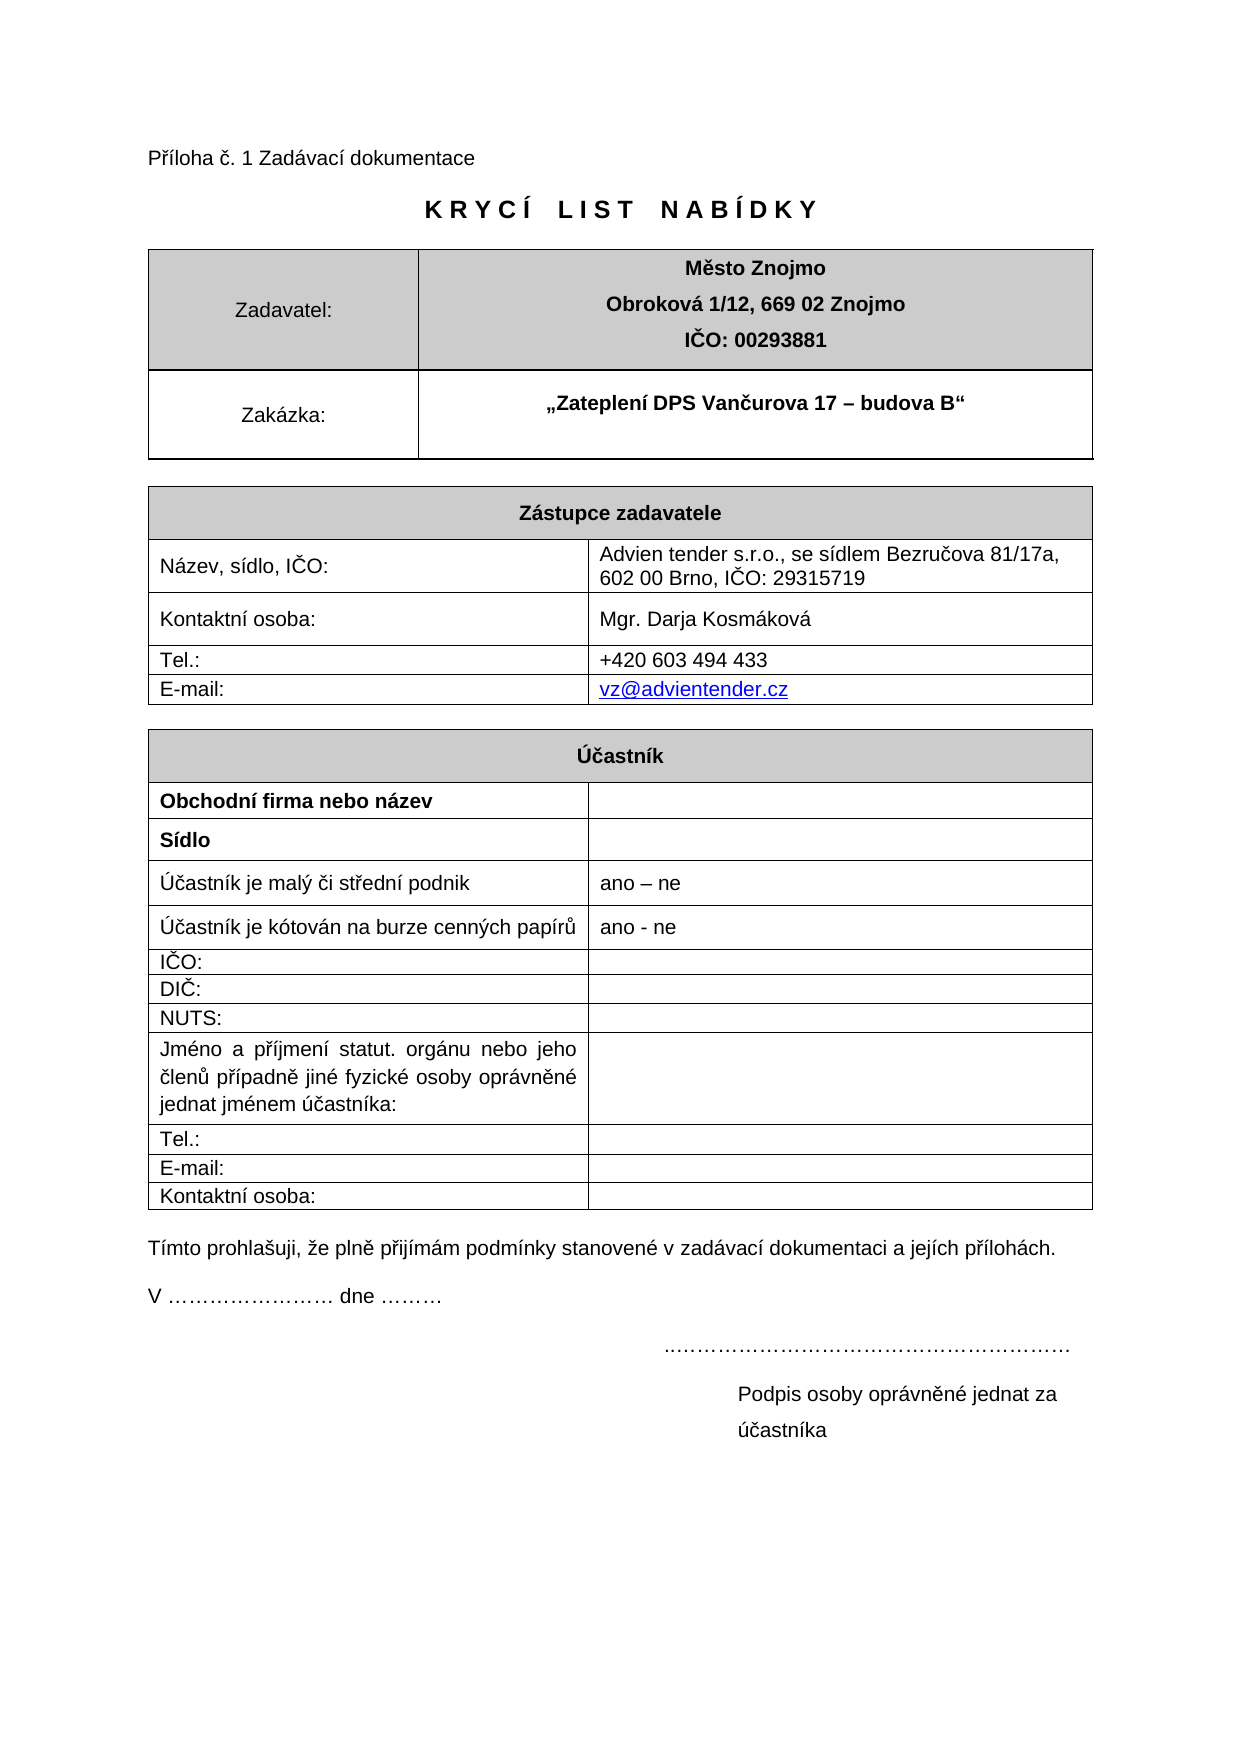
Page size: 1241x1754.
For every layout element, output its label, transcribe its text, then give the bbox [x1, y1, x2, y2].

table_header Zástupce zadavatele [149, 487, 1092, 539]
table_cell [589, 783, 1092, 818]
table_cell Účastník je kótován na burze cenných papírů [149, 906, 588, 948]
text Tímto prohlašuji, že plně přijímám podmínky stanovené v zadávací dokumentaci a jejích přílohách. [148, 1235, 1092, 1259]
table_cell vz@advientender.cz [589, 675, 1092, 704]
table_header Město Znojmo Obroková 1/12, 669 02 Znojmo IČO: 00293881 [419, 250, 1092, 369]
table_cell E-mail: [149, 1155, 588, 1182]
table_header Účastník [149, 730, 1092, 782]
text Podpis osoby oprávněné jednat za účastníka [738, 1382, 1092, 1442]
table_cell Kontaktní osoba: [149, 593, 588, 645]
table_cell ano – ne [589, 861, 1092, 904]
table_cell [589, 1183, 1092, 1209]
table_cell [589, 1155, 1092, 1182]
table_cell NUTS: [149, 1004, 588, 1032]
table_cell ano - ne [589, 906, 1092, 948]
table_cell Kontaktní osoba: [149, 1183, 588, 1209]
table_cell E-mail: [149, 675, 588, 704]
table_cell [589, 1004, 1092, 1032]
table_cell Tel.: [149, 646, 588, 673]
table_cell [589, 975, 1092, 1003]
table_cell Jméno a příjmení statut. orgánu nebo jeho členů případně jiné fyzické osoby oprávněné jednat jménem účastníka: [149, 1033, 588, 1124]
table_header Zadavatel: [149, 250, 418, 369]
table_cell Účastník je malý či střední podnik [149, 861, 588, 904]
table_cell [589, 1033, 1092, 1124]
table_cell IČO: [149, 950, 588, 974]
table_cell [589, 819, 1092, 860]
text V …………………… dne ……… [148, 1284, 1092, 1308]
table_cell Název, sídlo, IČO: [149, 540, 588, 592]
table_cell DIČ: [149, 975, 588, 1003]
table_cell +420 603 494 433 [589, 646, 1092, 673]
table_cell [589, 950, 1092, 974]
table_cell Mgr. Darja Kosmáková [589, 593, 1092, 645]
text K R Y C Í L I S T N A B Í D K Y [148, 195, 1092, 223]
text ..………………………………………………… [590, 1333, 1092, 1357]
table_cell „Zateplení DPS Vančurova 17 – budova B“ [419, 371, 1092, 458]
table_cell Zakázka: [149, 371, 418, 458]
table_cell Sídlo [149, 819, 588, 860]
table_cell Advien tender s.r.o., se sídlem Bezručova 81/17a, 602 00 Brno, IČO: 29315719 [589, 540, 1092, 592]
table_cell [589, 1125, 1092, 1153]
table_cell Obchodní firma nebo název [149, 783, 588, 818]
table_cell Tel.: [149, 1125, 588, 1153]
